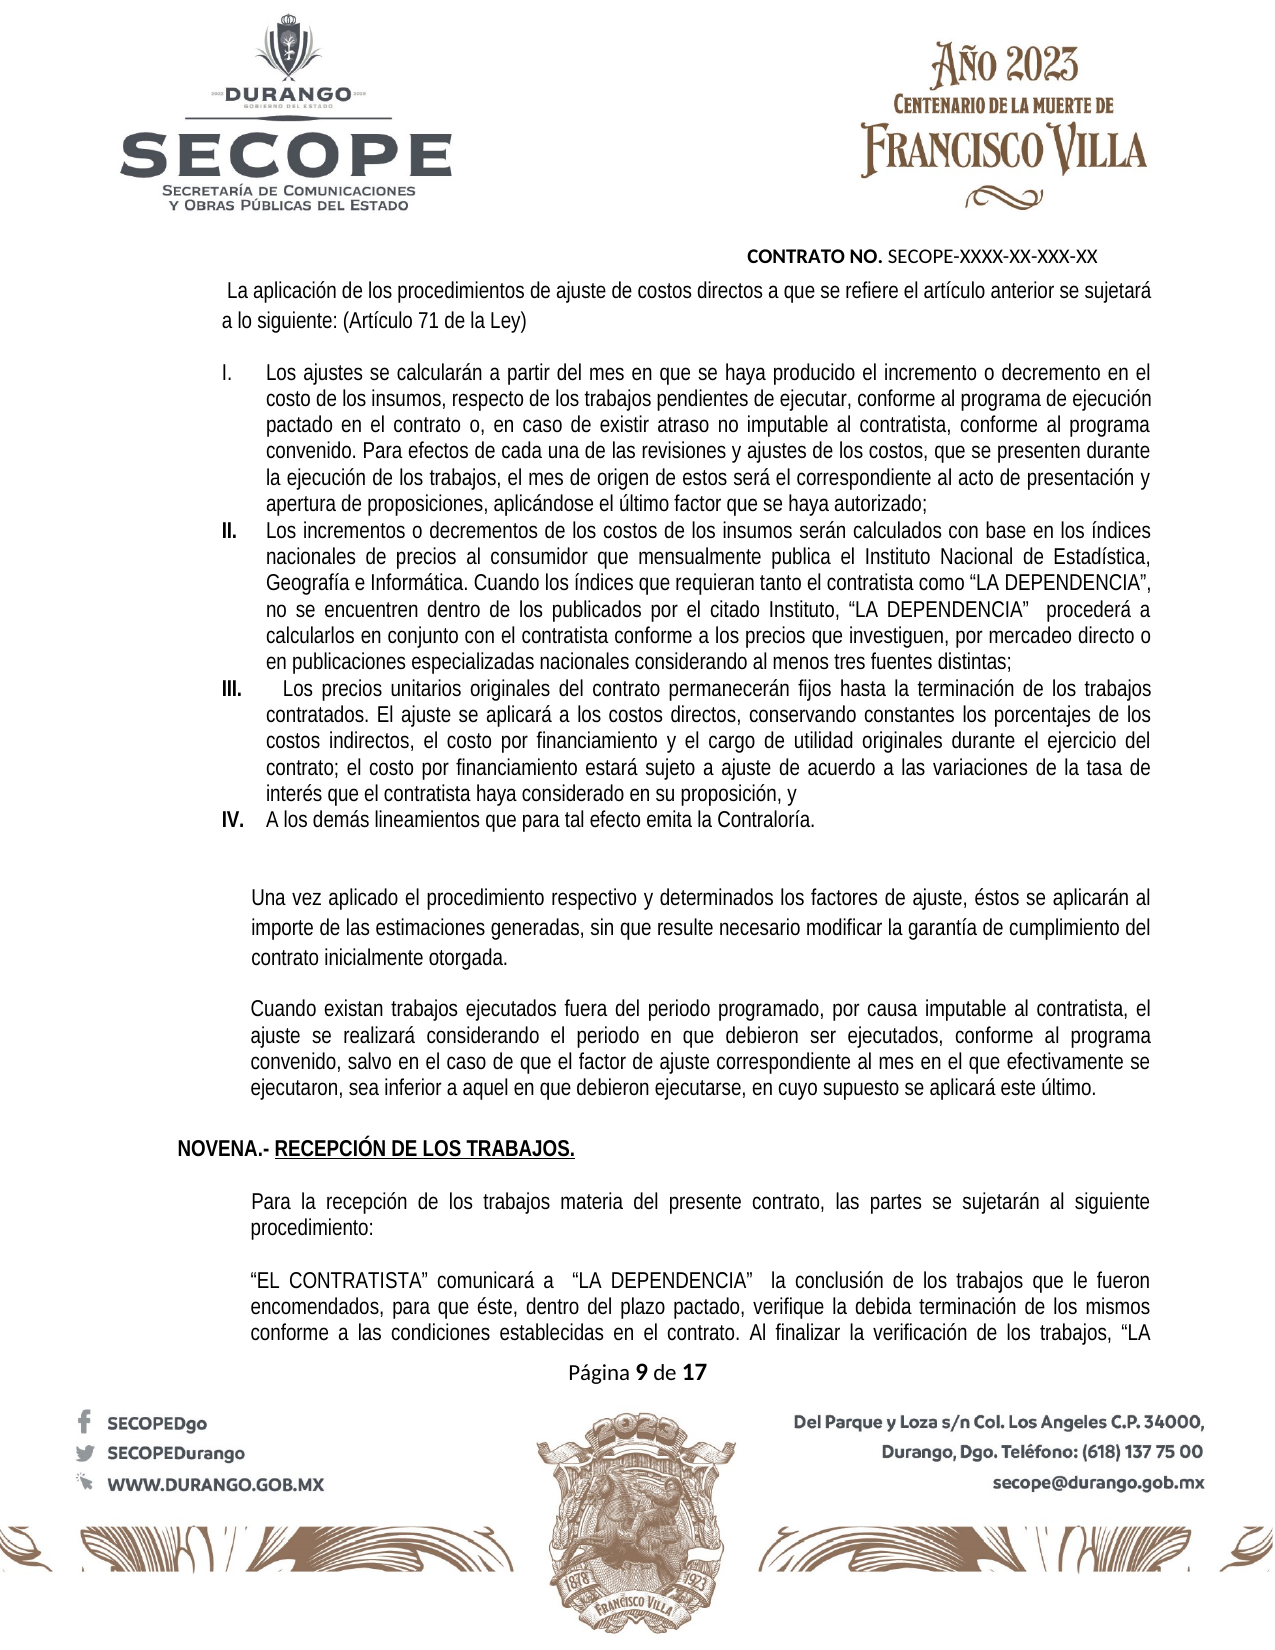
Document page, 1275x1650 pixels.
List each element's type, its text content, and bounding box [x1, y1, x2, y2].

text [250, 1267, 1152, 1346]
picture [0, 0, 1273, 1650]
text Una vez aplicado el procedimiento respectivo y determinados los factores de ajuste, éstos se aplicarán al importe de las estimaciones generadas, sin que resulte necesario modificar la garantía de cumplimiento del contrato inicialmente otorgada. [251, 884, 1152, 971]
list Los incrementos o decrementos de los costos de los insumos serán calculados con base en los índices nacionales de precios al consumidor que mensualmente publica el Instituto Nacional de Estadística, Geografía e Informática. Cuando los índices que requieran tanto el contratista como “LA DEPENDENCIA”, no se encuentren dentro de los publicados por el citado Instituto, “LA DEPENDENCIA” procederá a calcularlos en conjunto con el contratista conforme a los precios que investiguen, por mercadeo directo o en publicaciones especializadas nacionales considerando al menos tres fuentes distintas; [222, 517, 1152, 675]
text NOVENA.- RECEPCIÓN DE LOS TRABAJOS. [177, 1135, 1152, 1161]
list Los ajustes se calcularán a partir del mes en que se haya producido el incremento o decremento en el costo de los insumos, respecto de los trabajos pendientes de ejecutar, conforme al programa de ejecución pactado en el contrato o, en caso de existir atraso no imputable al contratista, conforme al programa convenido. Para efectos de cada una de las revisiones y ajustes de los costos, que se presenten durante la ejecución de los trabajos, el mes de origen de estos será el correspondiente al acto de presentación y apertura de proposiciones, aplicándose el último factor que se haya autorizado; [222, 358, 1152, 517]
text Cuando existan trabajos ejecutados fuera del periodo programado, por causa imputable al contratista, el ajuste se realizará considerando el periodo en que debieron ser ejecutados, conforme al programa convenido, salvo en el caso de que el factor de ajuste correspondiente al mes en el que efectivamente se ejecutaron, sea inferior a aquel en que debieron ejecutarse, en cuyo supuesto se aplicará este último. [250, 995, 1152, 1101]
list Los precios unitarios originales del contrato permanecerán fijos hasta la terminación de los trabajos contratados. El ajuste se aplicará a los costos directos, conservando constantes los porcentajes de los costos indirectos, el costo por financiamiento y el cargo de utilidad originales durante el ejercicio del contrato; el costo por financiamiento estará sujeto a ajuste de acuerdo a las variaciones de la tasa de interés que el contratista haya considerado en su proposición, y [222, 675, 1152, 806]
list A los demás lineamientos que para tal efecto emita la Contraloría. [222, 806, 1152, 833]
text Para la recepción de los trabajos materia del presente contrato, las partes se sujetarán al siguiente procedimiento: [250, 1188, 1152, 1240]
text La aplicación de los procedimientos de ajuste de costos directos a que se refiere el artículo anterior se sujetará a lo siguiente: (Artículo 71 de la Ley) [222, 277, 1152, 334]
